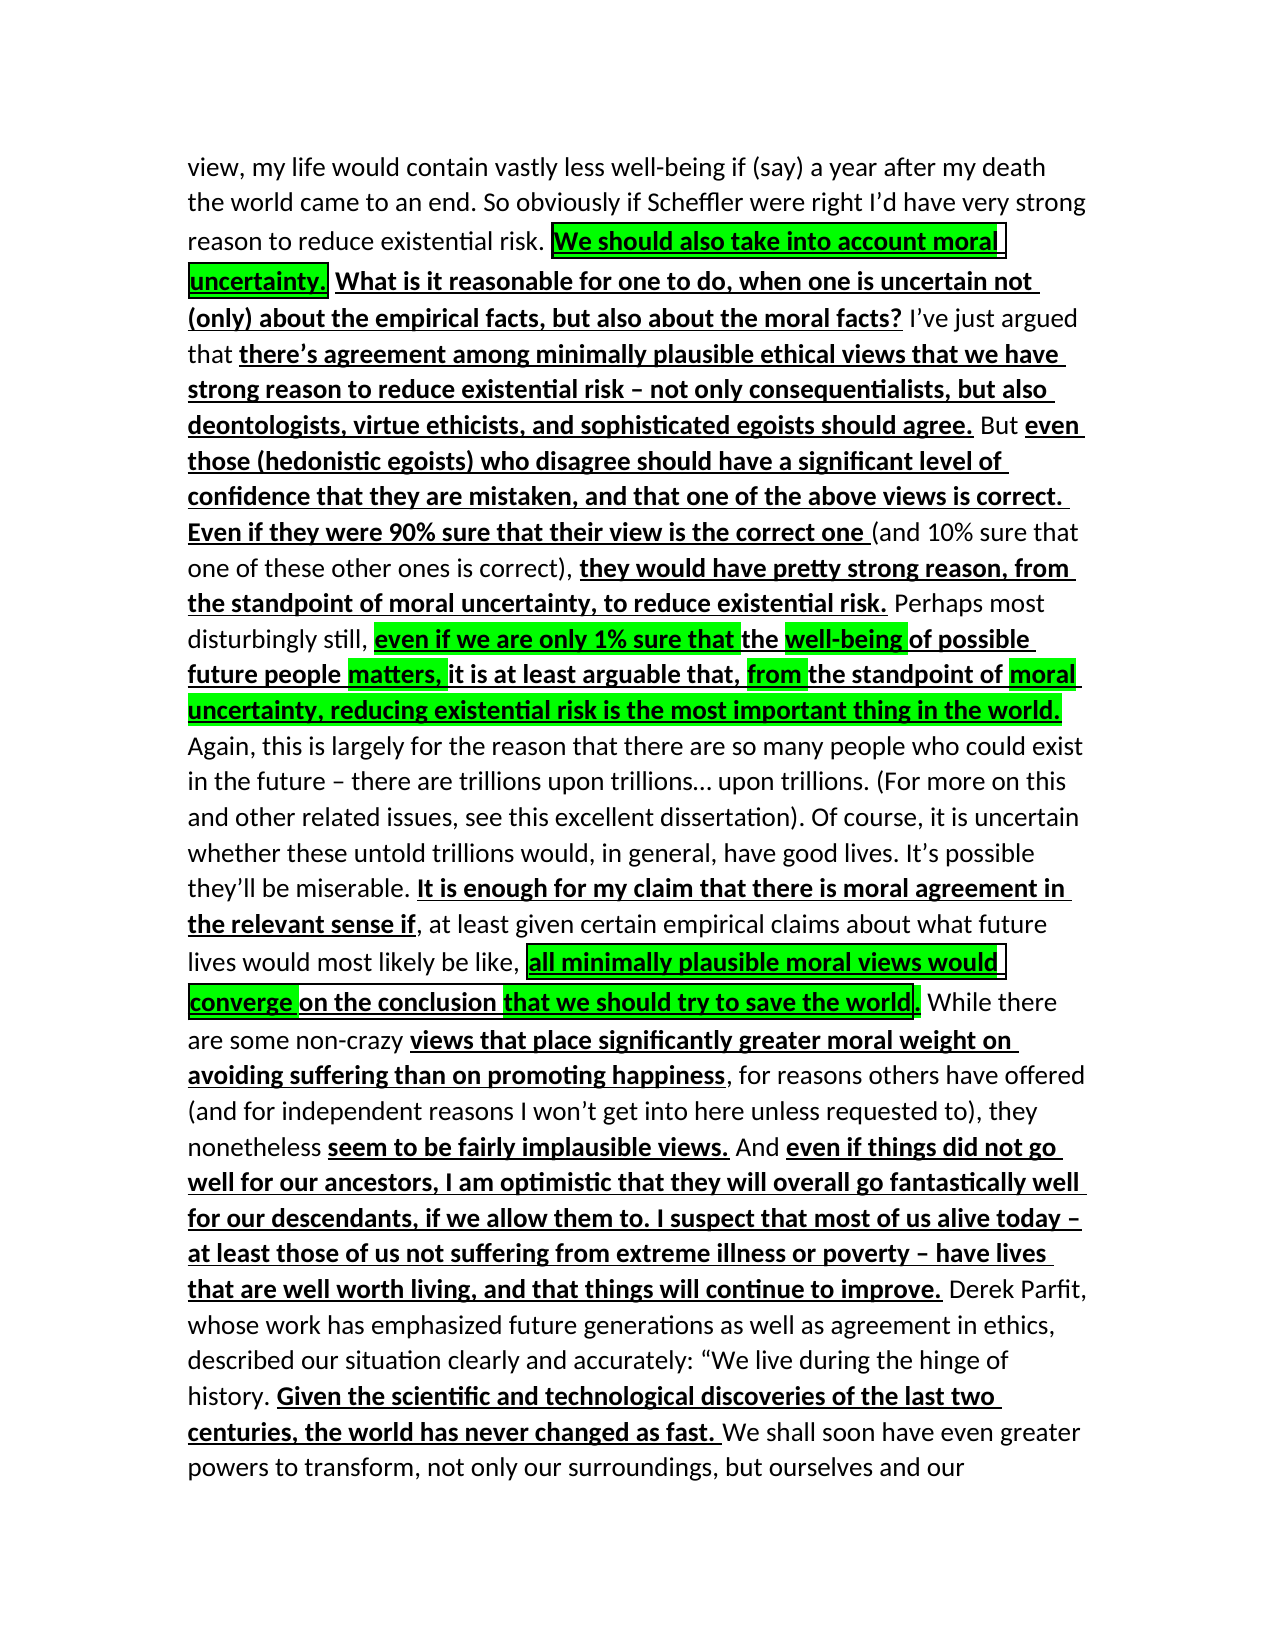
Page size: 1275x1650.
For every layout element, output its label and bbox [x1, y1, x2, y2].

text [187, 1195, 1087, 1483]
text [187, 150, 1087, 1194]
